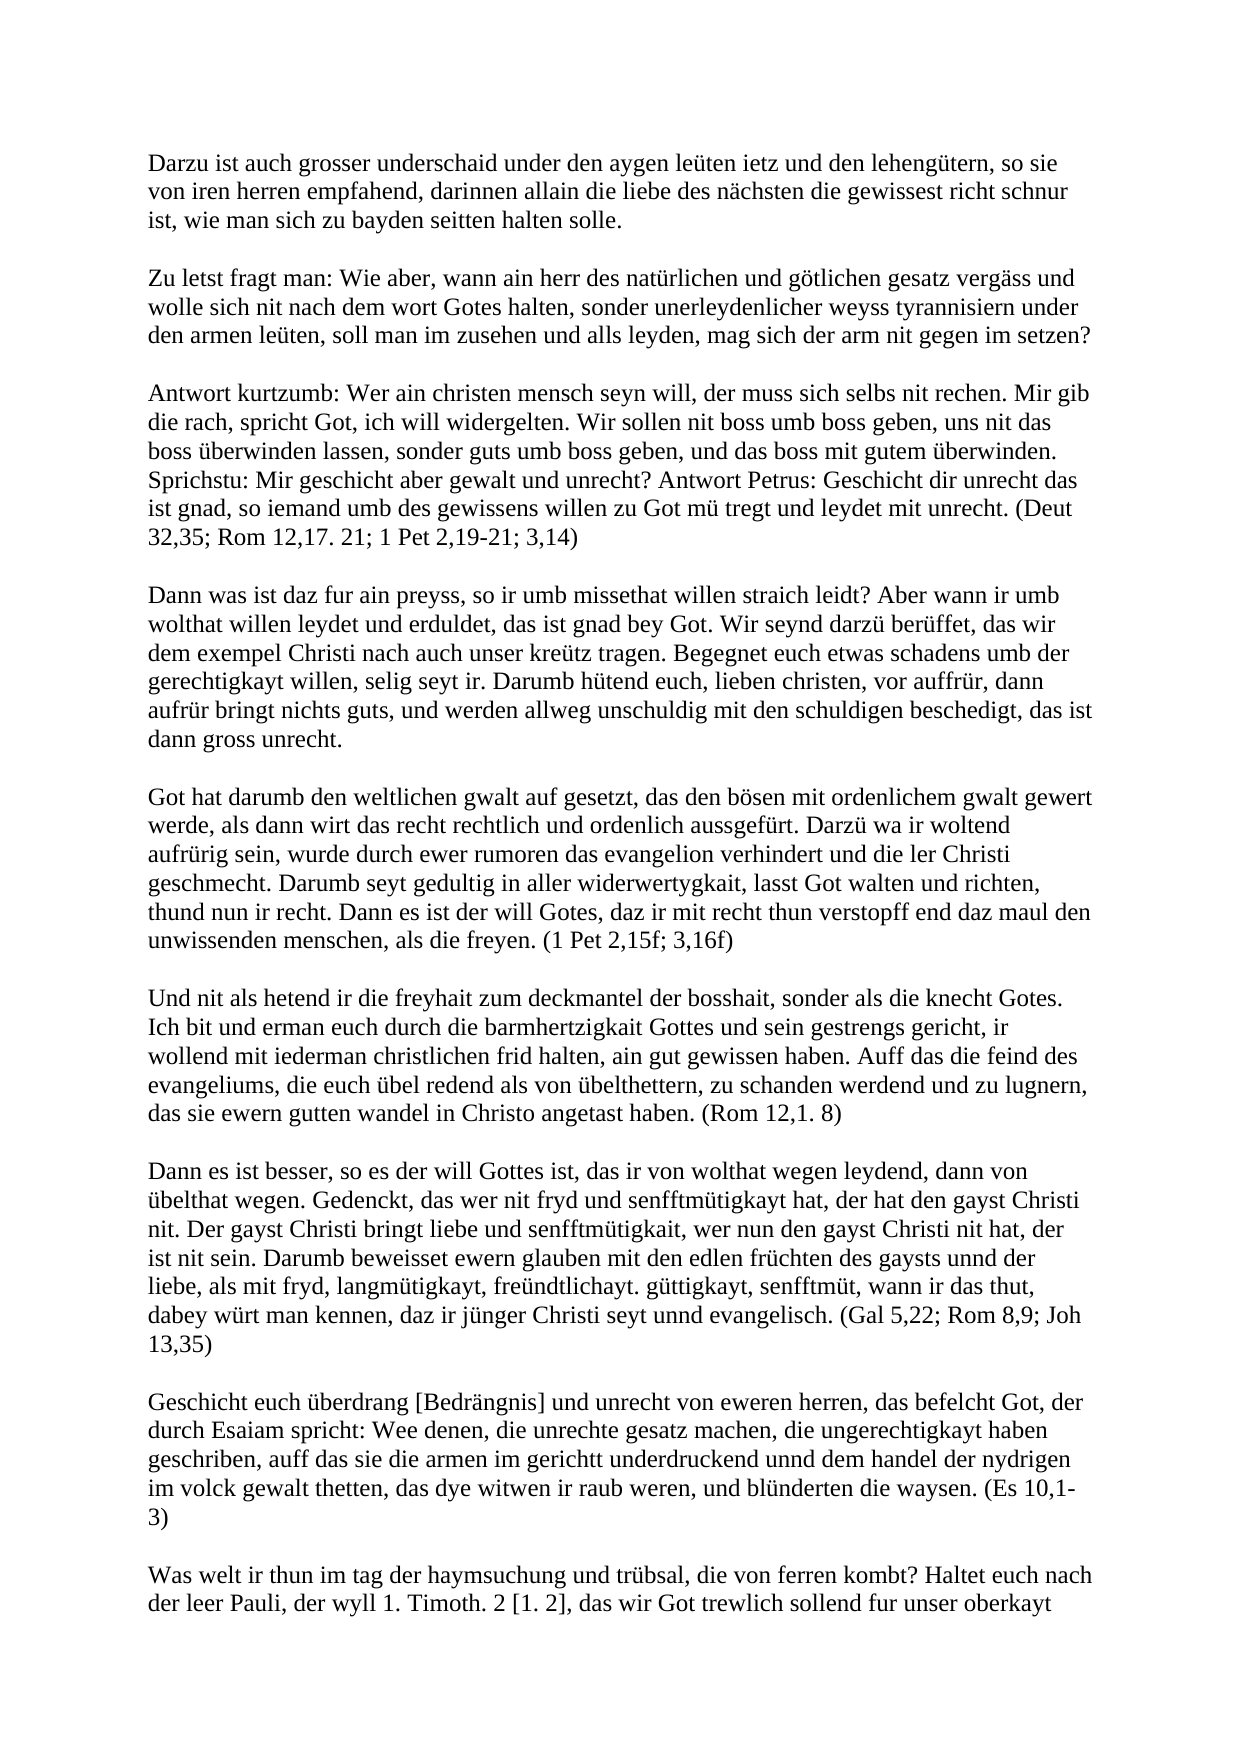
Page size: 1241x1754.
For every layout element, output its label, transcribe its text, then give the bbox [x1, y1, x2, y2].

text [148, 1560, 1093, 1617]
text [148, 148, 1093, 234]
text Geschicht euch überdrang [Bedrängnis] und unrecht von eweren herren, das befelcht Got, der durch Esaiam spricht: Wee denen, die unrechte gesatz machen, die ungerechtigkayt haben geschriben, auff das sie die armen im gerichtt underdruckend unnd dem handel der nydrigen im volck gewalt thetten, das dye witwen ir raub weren, und blünderten die waysen. (Es 10,1-3) [148, 1387, 1093, 1531]
text Dann was ist daz fur ain preyss, so ir umb missethat willen straich leidt? Aber wann ir umb wolthat willen leydet und erduldet, das ist gnad bey Got. Wir seynd darzü berüffet, das wir dem exempel Christi nach auch unser kreütz tragen. Begegnet euch etwas schadens umb der gerechtigkayt willen, selig seyt ir. Darumb hütend euch, lieben christen, vor auffrür, dann aufrür bringt nichts guts, und werden allweg unschuldig mit den schuldigen beschedigt, das ist dann gross unrecht. [148, 580, 1093, 753]
text Antwort kurtzumb: Wer ain christen mensch seyn will, der muss sich selbs nit rechen. Mir gib die rach, spricht Got, ich will widergelten. Wir sollen nit boss umb boss geben, uns nit das boss überwinden lassen, sonder guts umb boss geben, und das boss mit gutem überwinden. Sprichstu: Mir geschicht aber gewalt und unrecht? Antwort Petrus: Geschicht dir unrecht das ist gnad, so iemand umb des gewissens willen zu Got mü tregt und leydet mit unrecht. (Deut 32,35; Rom 12,17. 21; 1 Pet 2,19-21; 3,14) [148, 378, 1093, 551]
text Dann es ist besser, so es der will Gottes ist, das ir von wolthat wegen leydend, dann von übelthat wegen. Gedenckt, das wer nit fryd und senfftmütigkayt hat, der hat den gayst Christi nit. Der gayst Christi bringt liebe und senfftmütigkait, wer nun den gayst Christi nit hat, der ist nit sein. Darumb beweisset ewern glauben mit den edlen früchten des gaysts unnd der liebe, als mit fryd, langmütigkayt, freündtlichayt. güttigkayt, senfftmüt, wann ir das thut, dabey würt man kennen, daz ir jünger Christi seyt unnd evangelisch. (Gal 5,22; Rom 8,9; Joh 13,35) [148, 1156, 1093, 1358]
text Und nit als hetend ir die freyhait zum deckmantel der bosshait, sonder als die knecht Gotes. Ich bit und erman euch durch die barmhertzigkait Gottes und sein gestrengs gericht, ir wollend mit iederman christlichen frid halten, ain gut gewissen haben. Auff das die feind des evangeliums, die euch übel redend als von übelthettern, zu schanden werdend und zu lugnern, das sie ewern gutten wandel in Christo angetast haben. (Rom 12,1. 8) [148, 983, 1093, 1127]
text Zu letst fragt man: Wie aber, wann ain herr des natürlichen und götlichen gesatz vergäss und wolle sich nit nach dem wort Gotes halten, sonder unerleydenlicher weyss tyrannisiern under den armen leüten, soll man im zusehen und alls leyden, mag sich der arm nit gegen im setzen? [148, 263, 1093, 349]
text Got hat darumb den weltlichen gwalt auf gesetzt, das den bösen mit ordenlichem gwalt gewert werde, als dann wirt das recht rechtlich und ordenlich aussgefürt. Darzü wa ir woltend aufrürig sein, wurde durch ewer rumoren das evangelion verhindert und die ler Christi geschmecht. Darumb seyt gedultig in aller widerwertygkait, lasst Got walten und richten, thund nun ir recht. Dann es ist der will Gotes, daz ir mit recht thun verstopff end daz maul den unwissenden menschen, als die freyen. (1 Pet 2,15f; 3,16f) [148, 782, 1093, 954]
